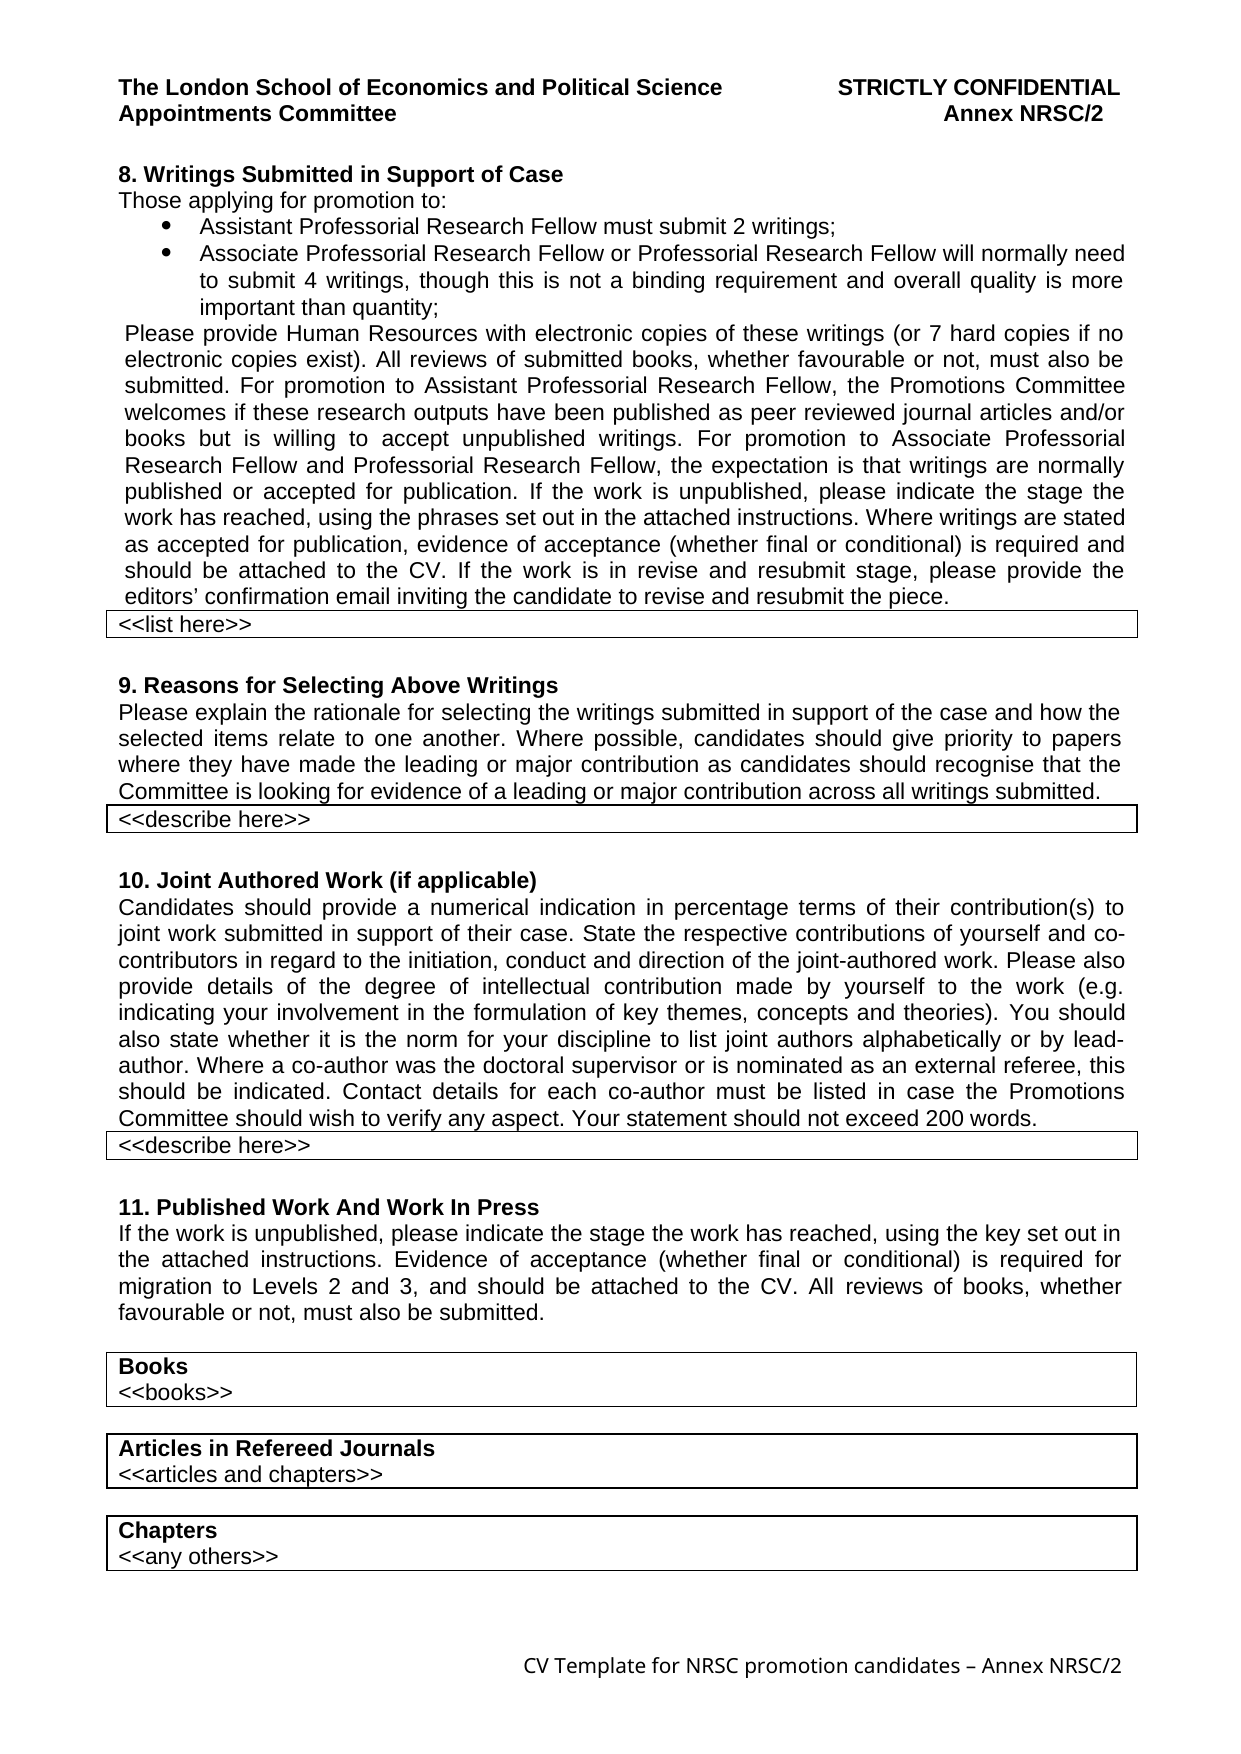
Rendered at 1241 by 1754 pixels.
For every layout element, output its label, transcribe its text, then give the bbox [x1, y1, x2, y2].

table_cell <<describe here>> [107, 1132, 1137, 1158]
table_cell <<list here>> [107, 611, 1137, 637]
text 10. Joint Authored Work (if applicable) [118, 867, 1122, 894]
text 11. Published Work And Work In Press [118, 1193, 1122, 1220]
table_cell <<books>> [107, 1379, 1136, 1406]
table_header 8. Writings Submitted in Support of Case Those applying for promotion to: Assistant Professorial Research Fellow must submit 2 writings; Associate Professorial Research Fellow or Professorial Research Fellow will normally need to submit 4 writings, though this is not a binding requirement and overall quality is more important than quantity; Please provide Human Resources with electronic copies of these writings (or 7 hard copies if no electronic copies exist). All reviews of submitted books, whether favourable or not, must also be submitted. For promotion to Assistant Professorial Research Fellow, the Promotions Committee welcomes if these research outputs have been published as peer reviewed journal articles and/or books but is willing to accept unpublished writings. For promotion to Associate Professorial Research Fellow and Professorial Research Fellow, the expectation is that writings are normally published or accepted for publication. If the work is unpublished, please indicate the stage the work has reached, using the phrases set out in the attached instructions. Where writings are stated as accepted for publication, evidence of acceptance (whether final or conditional) is required and should be attached to the CV. If the work is in revise and resubmit stage, please provide the editors’ confirmation email inviting the candidate to revise and resubmit the piece. [107, 161, 1137, 610]
table_header Candidates should provide a numerical indication in percentage terms of their contribution(s) to joint work submitted in support of their case. State the respective contributions of yourself and co-contributors in regard to the initiation, conduct and direction of the joint-authored work. Please also provide details of the degree of intellectual contribution made by yourself to the work (e.g. indicating your involvement in the formulation of key themes, concepts and theories). You should also state whether it is the norm for your discipline to list joint authors alphabetically or by lead-author. Where a co-author was the doctoral supervisor or is nominated as an external referee, this should be indicated. Contact details for each co-author must be listed in case the Promotions Committee should wish to verify any aspect. Your statement should not exceed 200 words. [107, 894, 1137, 1131]
table_cell <<any others>> [108, 1543, 1136, 1569]
table_header Articles in Refereed Journals [108, 1435, 1136, 1461]
text 9. Reasons for Selecting Above Writings [118, 672, 1122, 698]
text If the work is unpublished, please indicate the stage the work has reached, using the key set out in the attached instructions. Evidence of acceptance (whether final or conditional) is required for migration to Levels 2 and 3, and should be attached to the CV. All reviews of books, whether favourable or not, must also be submitted. [118, 1220, 1122, 1325]
table_header Books [107, 1353, 1136, 1379]
text Please explain the rationale for selecting the writings submitted in support of the case and how the selected items relate to one another. Where possible, candidates should give priority to papers where they have made the leading or major contribution as candidates should recognise that the Committee is looking for evidence of a leading or major contribution across all writings submitted. [118, 698, 1122, 804]
table_header Chapters [108, 1517, 1136, 1543]
table_cell <<articles and chapters>> [108, 1461, 1136, 1487]
table_header <<describe here>> [108, 806, 1136, 832]
